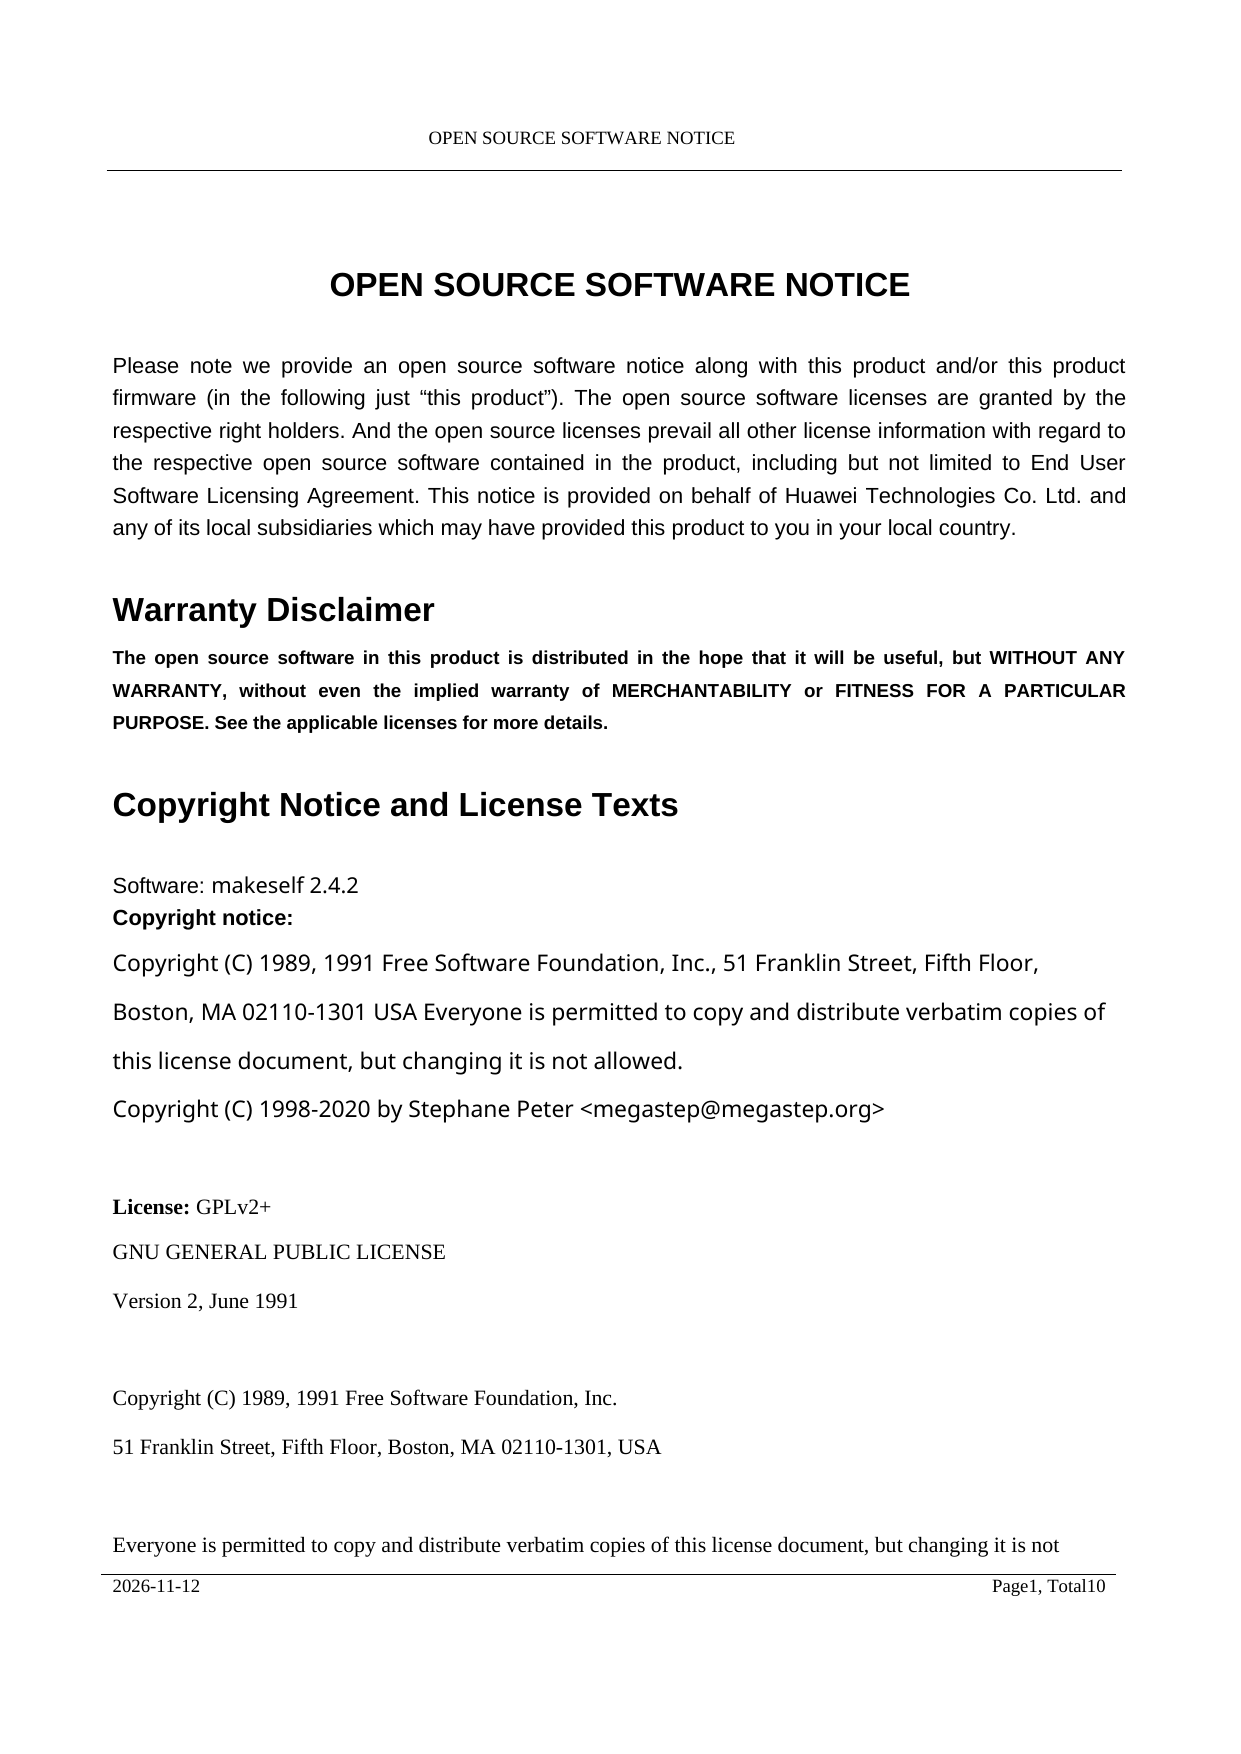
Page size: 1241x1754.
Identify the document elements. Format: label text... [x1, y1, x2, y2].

text Copyright (C) 1989, 1991 Free Software Foundation, Inc., 51 Franklin Street, Fifth Floor, Boston, MA 02110-1301 USA Everyone is permitted to copy and distribute verbatim copies of this license document, but changing it is not allowed. Copyright (C) 1998-2020 by Stephane Peter <megastep@megastep.org> [112, 947, 1128, 1174]
text License: GPLv2+ [112, 1190, 1128, 1223]
text Copyright Notice and License Texts [112, 771, 1128, 836]
text Please note we provide an open source software notice along with this product and/or this product firmware (in the following just “this product”). The open source software licenses are granted by the respective right holders. And the open source licenses prevail all other license information with regard to the respective open source software contained in the product, including but not limited to End User Software Licensing Agreement. This notice is provided on behalf of Huawei Technologies Co. Ltd. and any of its local subsidiaries which may have provided this product to you in your local country. [112, 349, 1128, 544]
text Software: makeself 2.4.2 [112, 869, 1128, 901]
text Copyright notice: [112, 901, 1128, 934]
text The open source software in this product is distributed in the hope that it will be useful, but WITHOUT ANY WARRANTY, without even the implied warranty of MERCHANTABILITY or FITNESS FOR A PARTICULAR PURPOSE. See the applicable licenses for more details. [112, 641, 1128, 739]
text OPEN SOURCE SOFTWARE NOTICE [112, 251, 1128, 316]
text Warranty Disclaimer [112, 576, 1128, 641]
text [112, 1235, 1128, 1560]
